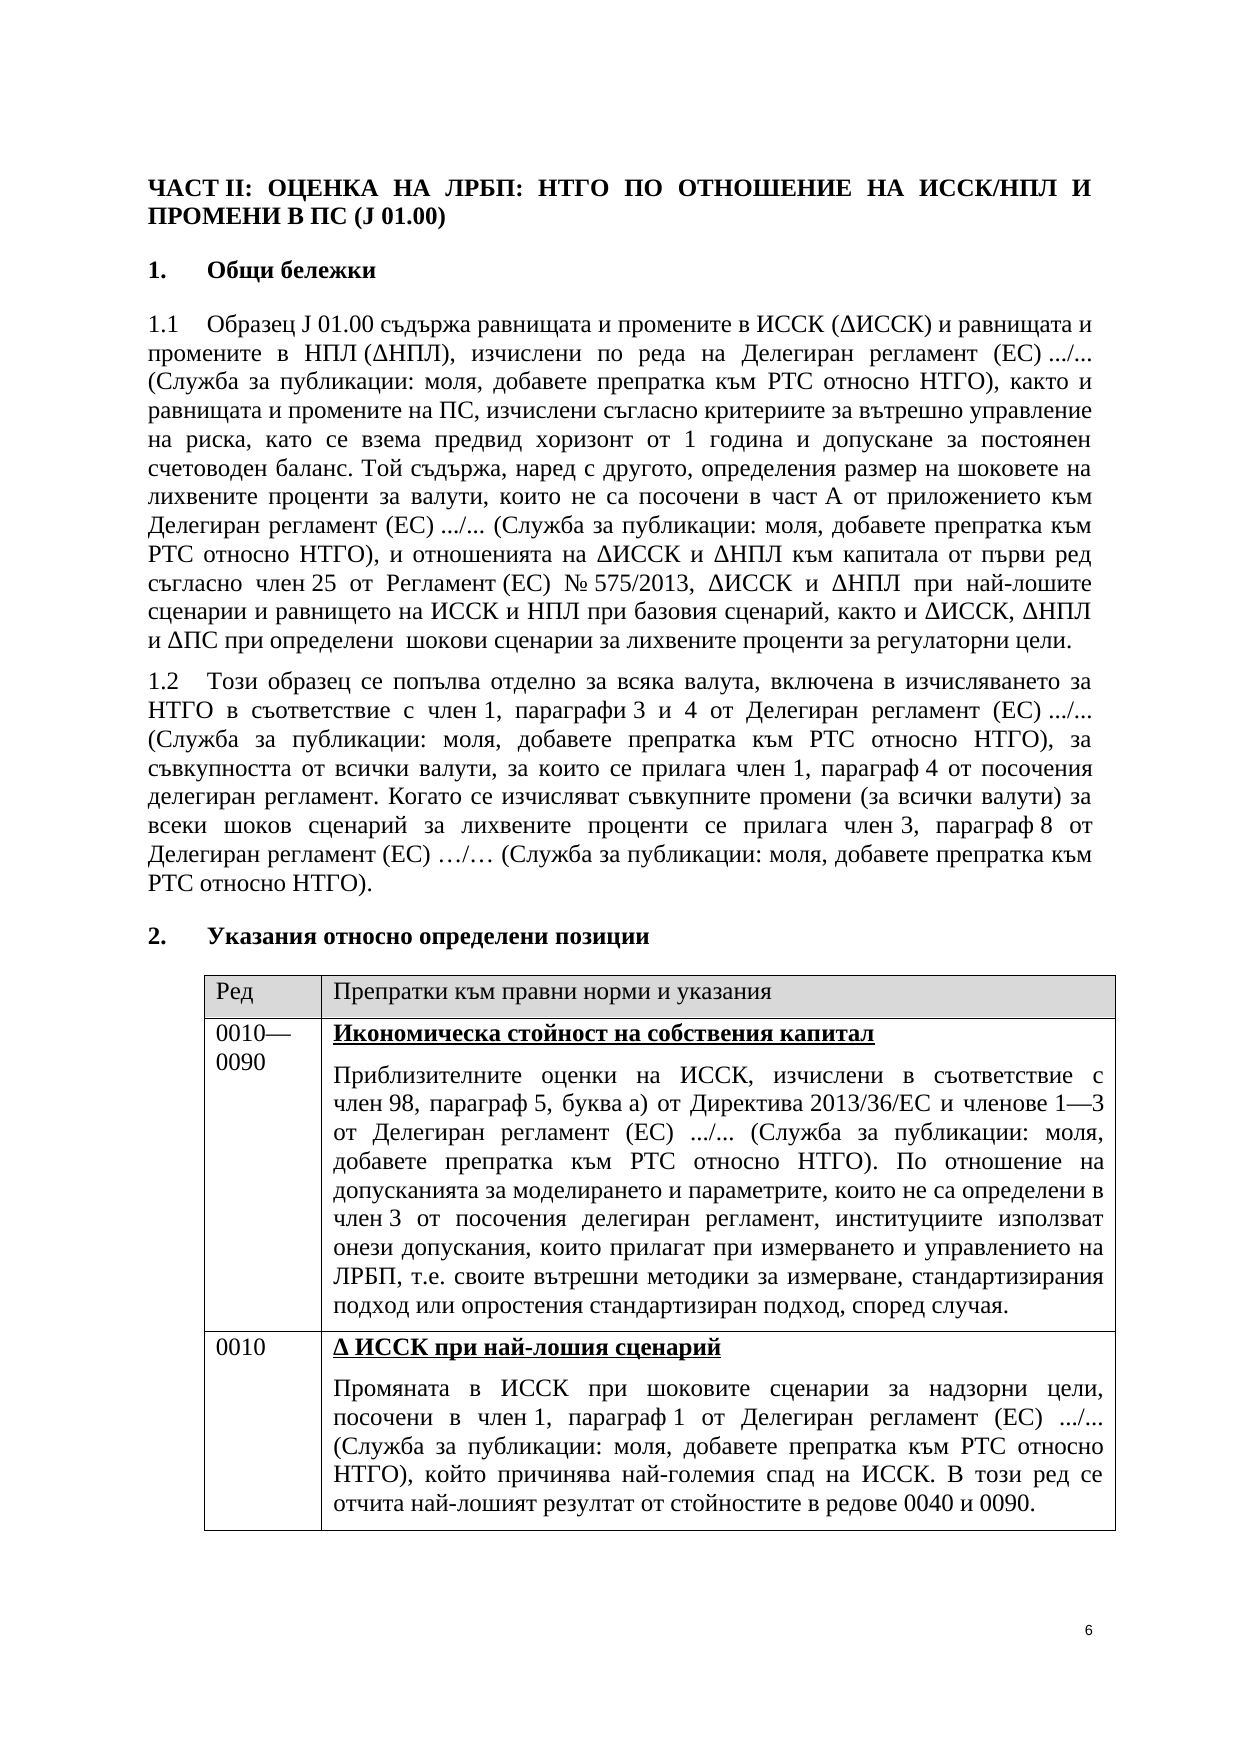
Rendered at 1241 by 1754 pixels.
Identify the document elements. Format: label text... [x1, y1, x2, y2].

subtitle ЧАСТ II: ОЦЕНКА НА ЛРБП: НТГО ПО ОТНОШЕНИЕ НА ИССК/НПЛ И ПРОМЕНИ В ПС (J 01.00) [148, 173, 1093, 230]
list 2. Указания относно определени позиции [148, 921, 1093, 950]
list 1. Общи бележки [148, 255, 1093, 284]
text 1.1 Образец J 01.00 съдържа равнищата и промените в ИССК (ΔИССК) и равнищата и промените в НПЛ (ΔНПЛ), изчислени по реда на Делегиран регламент (ЕС) .../... (Служба за публикации: моля, добавете препратка към РТС относно НТГО), както и равнищата и промените на ПС, изчислени съгласно критериите за вътрешно управление на риска, като се взема предвид хоризонт от 1 година и допускане за постоянен счетоводен баланс. Той съдържа, наред с другото, определения размер на шоковете на лихвените проценти за валути, които не са посочени в част А от приложението към Делегиран регламент (ЕС) .../... (Служба за публикации: моля, добавете препратка към РТС относно НТГО), и отношенията на ΔИССК и ΔНПЛ към капитала от първи ред съгласно член 25 от Регламент (ЕС) № 575/2013, ΔИССК и ΔНПЛ при най-лошите сценарии и равнището на ИССК и НПЛ при базовия сценарий, както и ΔИССК, ΔНПЛ и ΔПС при определени шокови сценарии за лихвените проценти за регулаторни цели. [148, 309, 1093, 654]
text 1.2 Този образец се попълва отделно за всяка валута, включена в изчисляването за НТГО в съответствие с член 1, параграфи 3 и 4 от Делегиран регламент (ЕС) .../... (Служба за публикации: моля, добавете препратка към РТС относно НТГО), за съвкупността от всички валути, за които се прилага член 1, параграф 4 от посочения делегиран регламент. Когато се изчисляват съвкупните промени (за всички валути) за всеки шоков сценарий за лихвените проценти се прилага член 3, параграф 8 от Делегиран регламент (ЕС) …/… (Служба за публикации: моля, добавете препратка към РТС относно НТГО). [148, 666, 1093, 896]
table_cell 0010—0090 [205, 1019, 321, 1331]
table_cell Икономическа стойност на собствения капитал Приблизителните оценки на ИССК, изчислени в съответствие с член 98, параграф 5, буква а) от Директива 2013/36/ЕС и членове 1—3 от Делегиран регламент (ЕС) .../... (Служба за публикации: моля, добавете препратка към РТС относно НТГО). По отношение на допусканията за моделирането и параметрите, които не са определени в член 3 от посочения делегиран регламент, институциите използват онези допускания, които прилагат при измерването и управлението на ЛРБП, т.е. своите вътрешни методики за измерване, стандартизирания подход или опростения стандартизиран подход, според случая. [322, 1019, 1115, 1331]
table_header Ред [205, 976, 321, 1017]
table_header Препратки към правни норми и указания [322, 976, 1115, 1017]
table_cell 0010 [205, 1332, 321, 1529]
table_cell ∆ ИССК при най-лошия сценарий Промяната в ИССК при шоковите сценарии за надзорни цели, посочени в член 1, параграф 1 от Делегиран регламент (ЕС) .../... (Служба за публикации: моля, добавете препратка към РТС относно НТГО), който причинява най-големия спад на ИССК. В този ред се отчита най-лошият резултат от стойностите в редове 0040 и 0090. [322, 1332, 1115, 1529]
